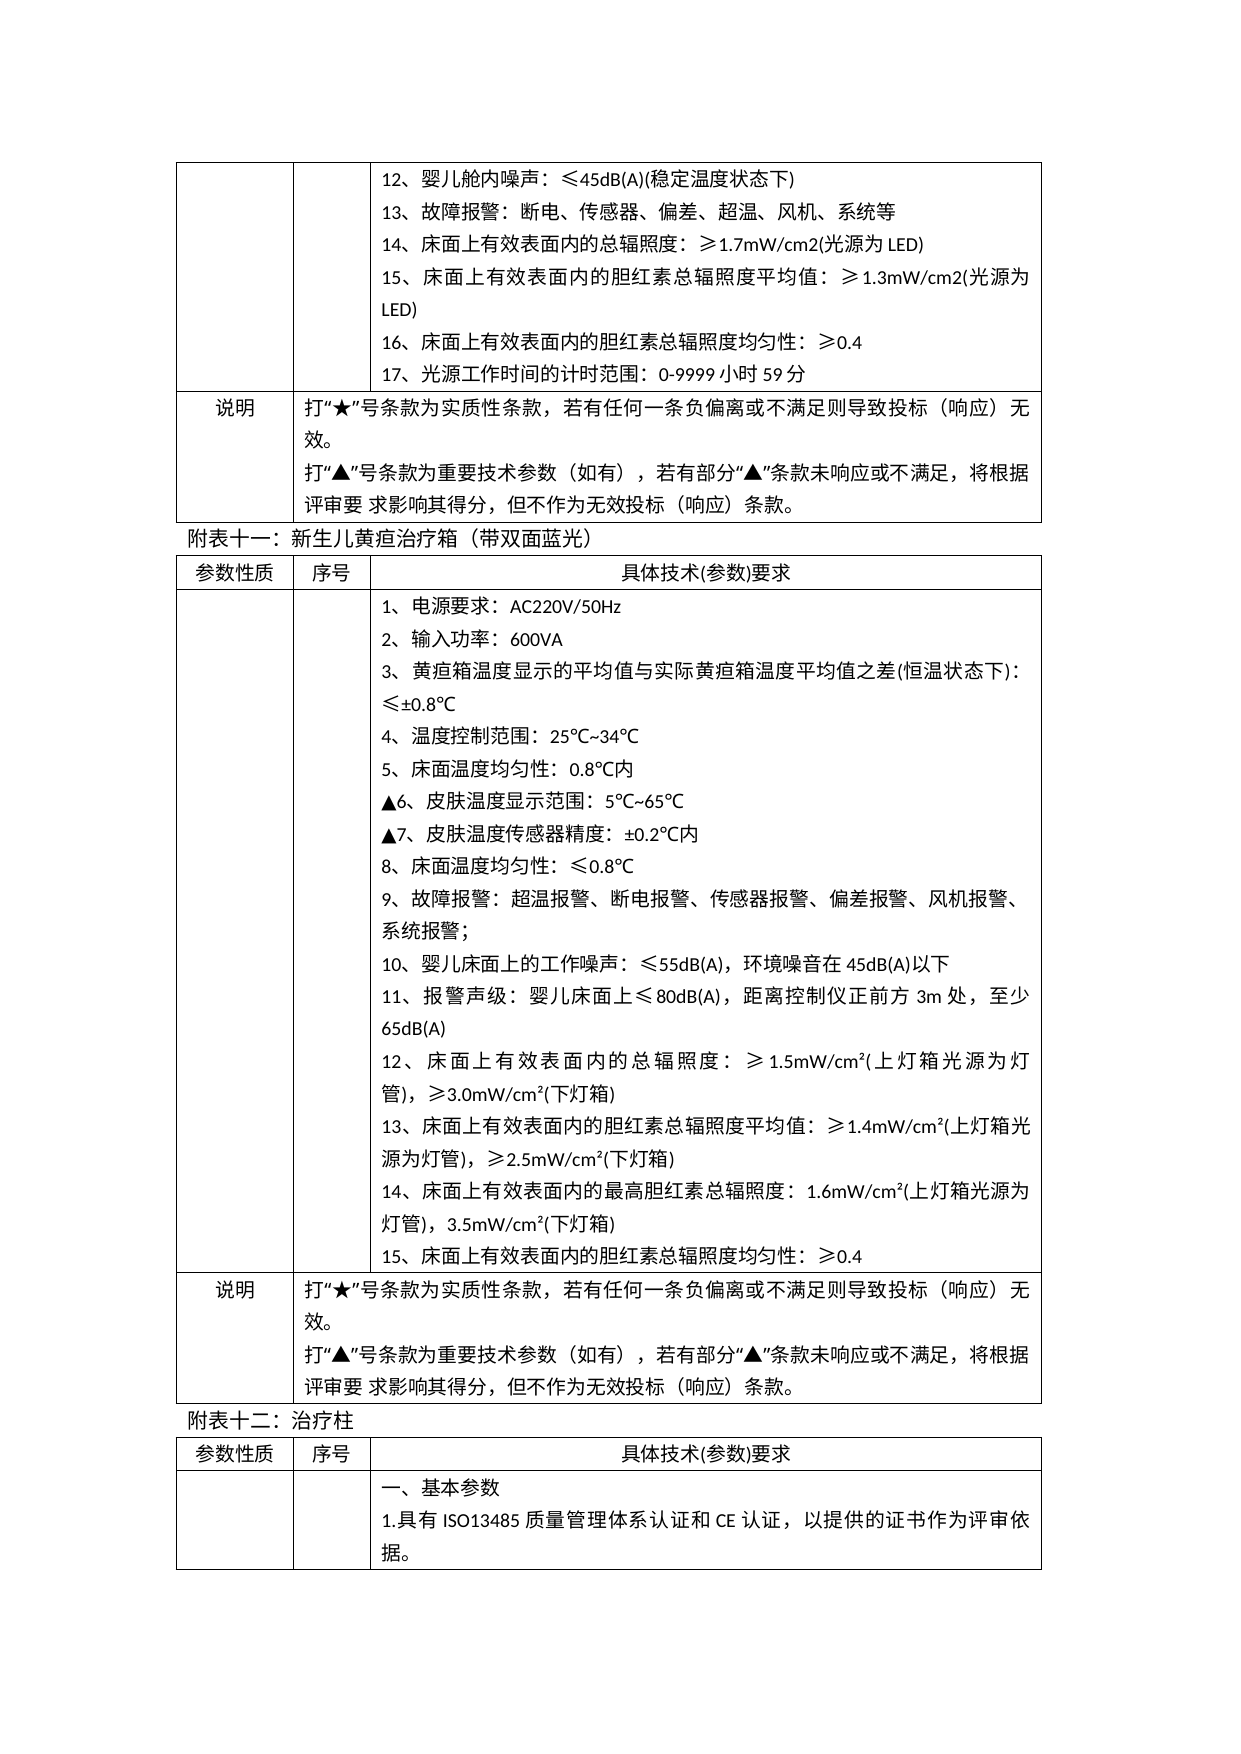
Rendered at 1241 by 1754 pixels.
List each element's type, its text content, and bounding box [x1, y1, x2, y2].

table_cell 1、电源要求：AC220V/50Hz 2、输入功率：600VA 3、黄疸箱温度显示的平均值与实际黄疸箱温度平均值之差(恒温状态下)：≤±0.8℃ 4、温度控制范围：25℃~34℃ 5、床面温度均匀性：0.8℃内 ▲6、皮肤温度显示范围：5℃~65℃ ▲7、皮肤温度传感器精度：±0.2℃内 8、床面温度均匀性：≤0.8℃ 9、故障报警：超温报警、断电报警、传感器报警、偏差报警、风机报警、系统报警； 10、婴儿床面上的工作噪声：≤55dB(A)，环境噪音在45dB(A)以下 11、报警声级：婴儿床面上≤80dB(A)，距离控制仪正前方3m处，至少65dB(A) 12、床面上有效表面内的总辐照度：≥1.5mW/cm²(上灯箱光源为灯管)，≥3.0mW/cm²(下灯箱) 13、床面上有效表面内的胆红素总辐照度平均值：≥1.4mW/cm²(上灯箱光源为灯管)，≥2.5mW/cm²(下灯箱) 14、床面上有效表面内的最高胆红素总辐照度：1.6mW/cm²(上灯箱光源为灯管)，3.5mW/cm²(下灯箱) 15、床面上有效表面内的胆红素总辐照度均匀性：≥0.4 [371, 590, 1041, 1272]
table_cell 打“★”号条款为实质性条款，若有任何一条负偏离或不满足则导致投标（响应）无效。 打“▲”号条款为重要技术参数（如有），若有部分“▲”条款未响应或不满足，将根据评审要 求影响其得分，但不作为无效投标（响应）条款。 [294, 392, 1041, 522]
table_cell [371, 1471, 1041, 1569]
table_header 参数性质 [177, 556, 293, 589]
table_cell [294, 163, 370, 391]
table_header 序号 [294, 1438, 370, 1470]
table_cell 打“★”号条款为实质性条款，若有任何一条负偏离或不满足则导致投标（响应）无效。 打“▲”号条款为重要技术参数（如有），若有部分“▲”条款未响应或不满足，将根据评审要 求影响其得分，但不作为无效投标（响应）条款。 [294, 1273, 1041, 1403]
table_cell [177, 163, 293, 391]
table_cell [371, 163, 1041, 391]
table_header 具体技术(参数)要求 [371, 1438, 1041, 1470]
table_header 序号 [294, 556, 370, 589]
table_cell [177, 590, 293, 1272]
text 附表十二：治疗柱 [187, 1404, 1053, 1437]
table_cell [177, 1471, 293, 1569]
table_header 参数性质 [177, 1438, 293, 1470]
text 附表十一：新生儿黄疸治疗箱（带双面蓝光） [187, 523, 1053, 555]
table_cell 说明 [177, 392, 293, 522]
table_cell 说明 [177, 1273, 293, 1403]
table_header 具体技术(参数)要求 [371, 556, 1041, 589]
table_cell [294, 1471, 370, 1569]
table_cell [294, 590, 370, 1272]
